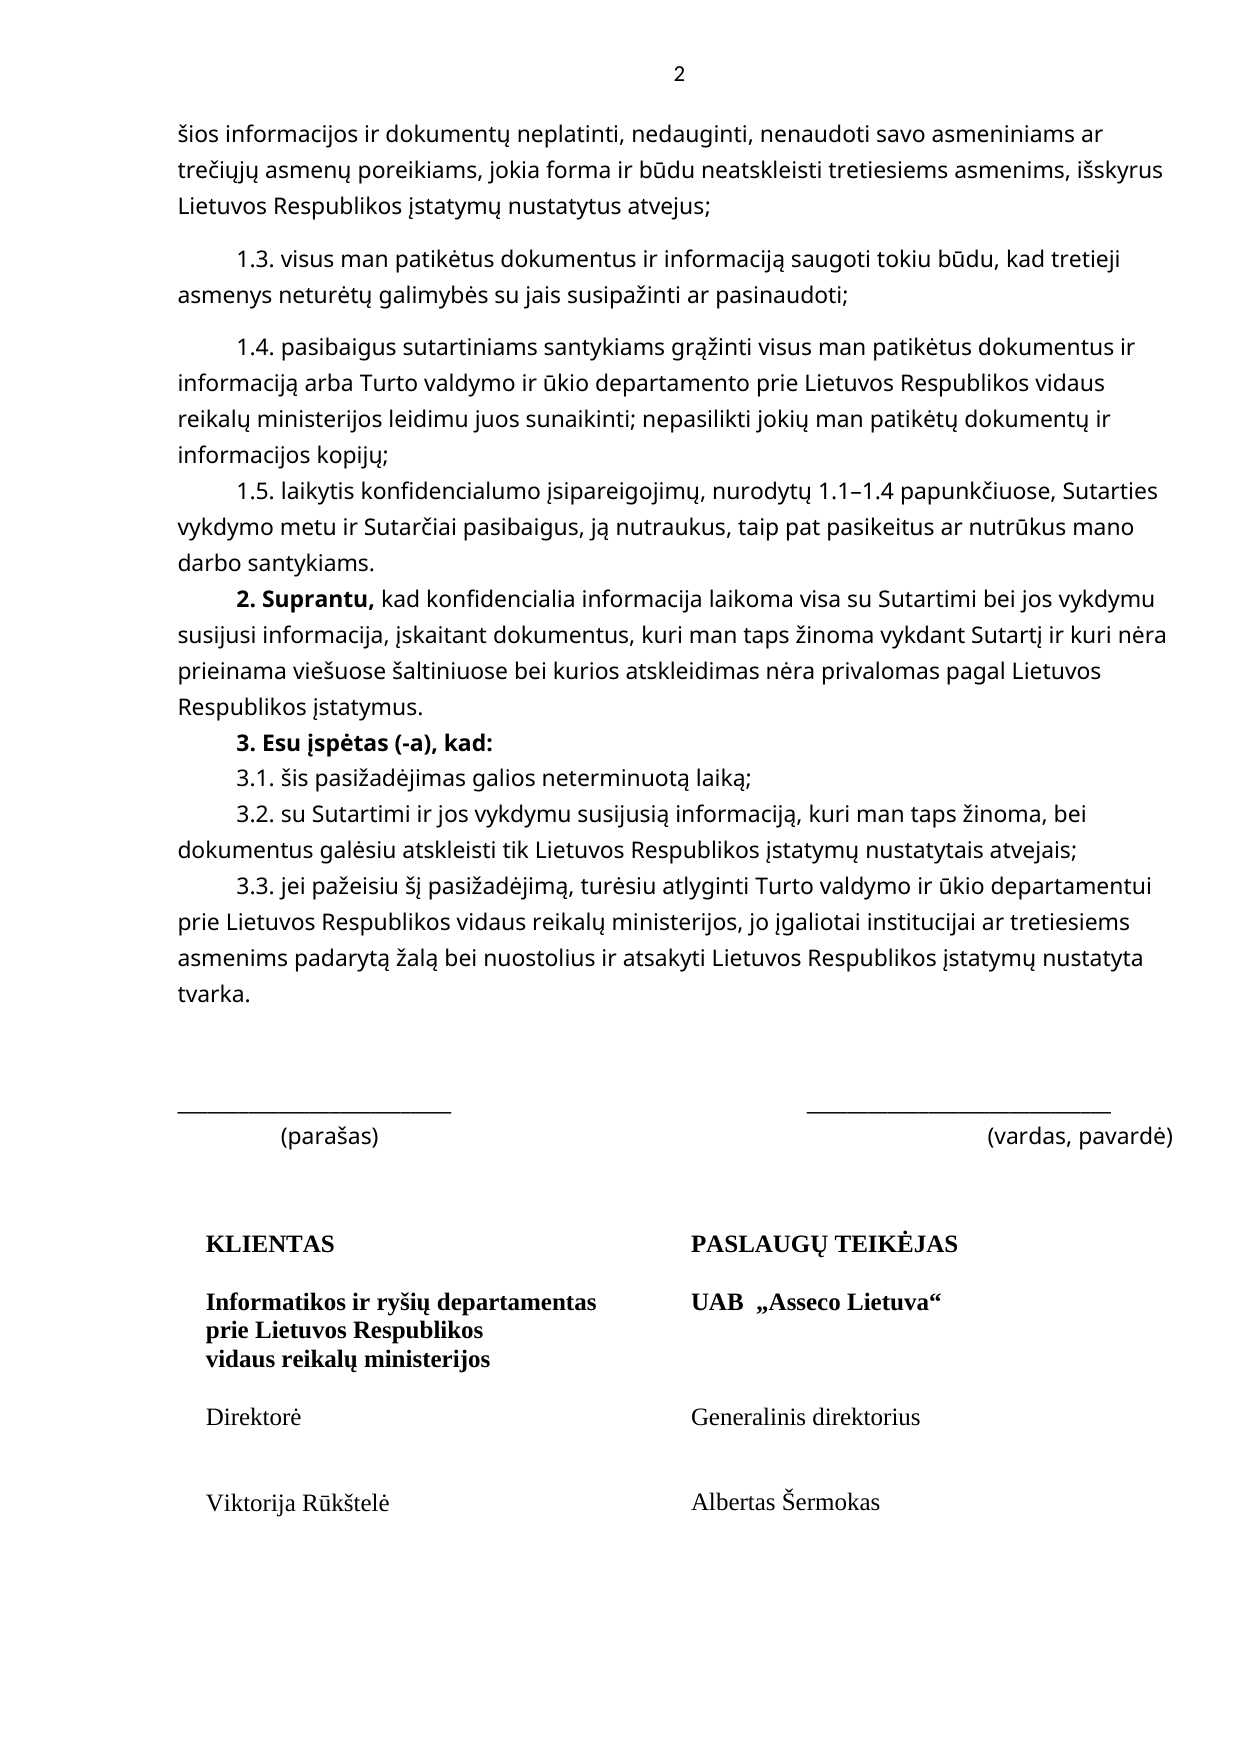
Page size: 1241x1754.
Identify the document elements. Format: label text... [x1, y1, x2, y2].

text 3.2. su Sutartimi ir jos vykdymu susijusią informaciją, kuri man taps žinoma, bei dokumentus galėsiu atskleisti tik Lietuvos Respublikos įstatymų nustatytais atvejais; [177, 798, 1181, 866]
text 1.5. laikytis konfidencialumo įsipareigojimų, nurodytų 1.1–1.4 papunkčiuose, Sutarties vykdymo metu ir Sutarčiai pasibaigus, ją nutraukus, taip pat pasikeitus ar nutrūkus mano darbo santykiams. [177, 475, 1181, 578]
text 3. Esu įspėtas (-a), kad: [177, 726, 1181, 758]
table_header PASLAUGŲ TEIKĖJAS UAB „Asseco Lietuva“ Generalinis direktorius Albertas Šermokas [680, 1201, 1171, 1621]
text 3.1. šis pasižadėjimas galios neterminuotą laiką; [177, 762, 1181, 794]
text ___________________________ ______________________________ [177, 1086, 1181, 1117]
text 2. Suprantu, kad konfidencialia informacija laikoma visa su Sutartimi bei jos vykdymu susijusi informacija, įskaitant dokumentus, kuri man taps žinoma vykdant Sutartį ir kuri nėra prieinama viešuose šaltiniuose bei kurios atskleidimas nėra privalomas pagal Lietuvos Respublikos įstatymus. [177, 583, 1181, 722]
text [177, 118, 1181, 221]
text 1.3. visus man patikėtus dokumentus ir informaciją saugoti tokiu būdu, kad tretieji asmenys neturėtų galimybės su jais susipažinti ar pasinaudoti; [177, 243, 1181, 310]
text 1.4. pasibaigus sutartiniams santykiams grąžinti visus man patikėtus dokumentus ir informaciją arba Turto valdymo ir ūkio departamento prie Lietuvos Respublikos vidaus reikalų ministerijos leidimu juos sunaikinti; nepasilikti jokių man patikėtų dokumentų ir informacijos kopijų; [177, 331, 1181, 470]
text 3.3. jei pažeisiu šį pasižadėjimą, turėsiu atlyginti Turto valdymo ir ūkio departamentui prie Lietuvos Respublikos vidaus reikalų ministerijos, jo įgaliotai institucijai ar tretiesiems asmenims padarytą žalą bei nuostolius ir atsakyti Lietuvos Respublikos įstatymų nustatyta tvarka. [177, 870, 1181, 1009]
table_header KLIENTAS Informatikos ir ryšių departamentas prie Lietuvos Respublikos vidaus reikalų ministerijos Direktorė Viktorija Rūkštelė [194, 1201, 679, 1621]
text (parašas) (vardas, pavardė) [177, 1119, 1181, 1151]
